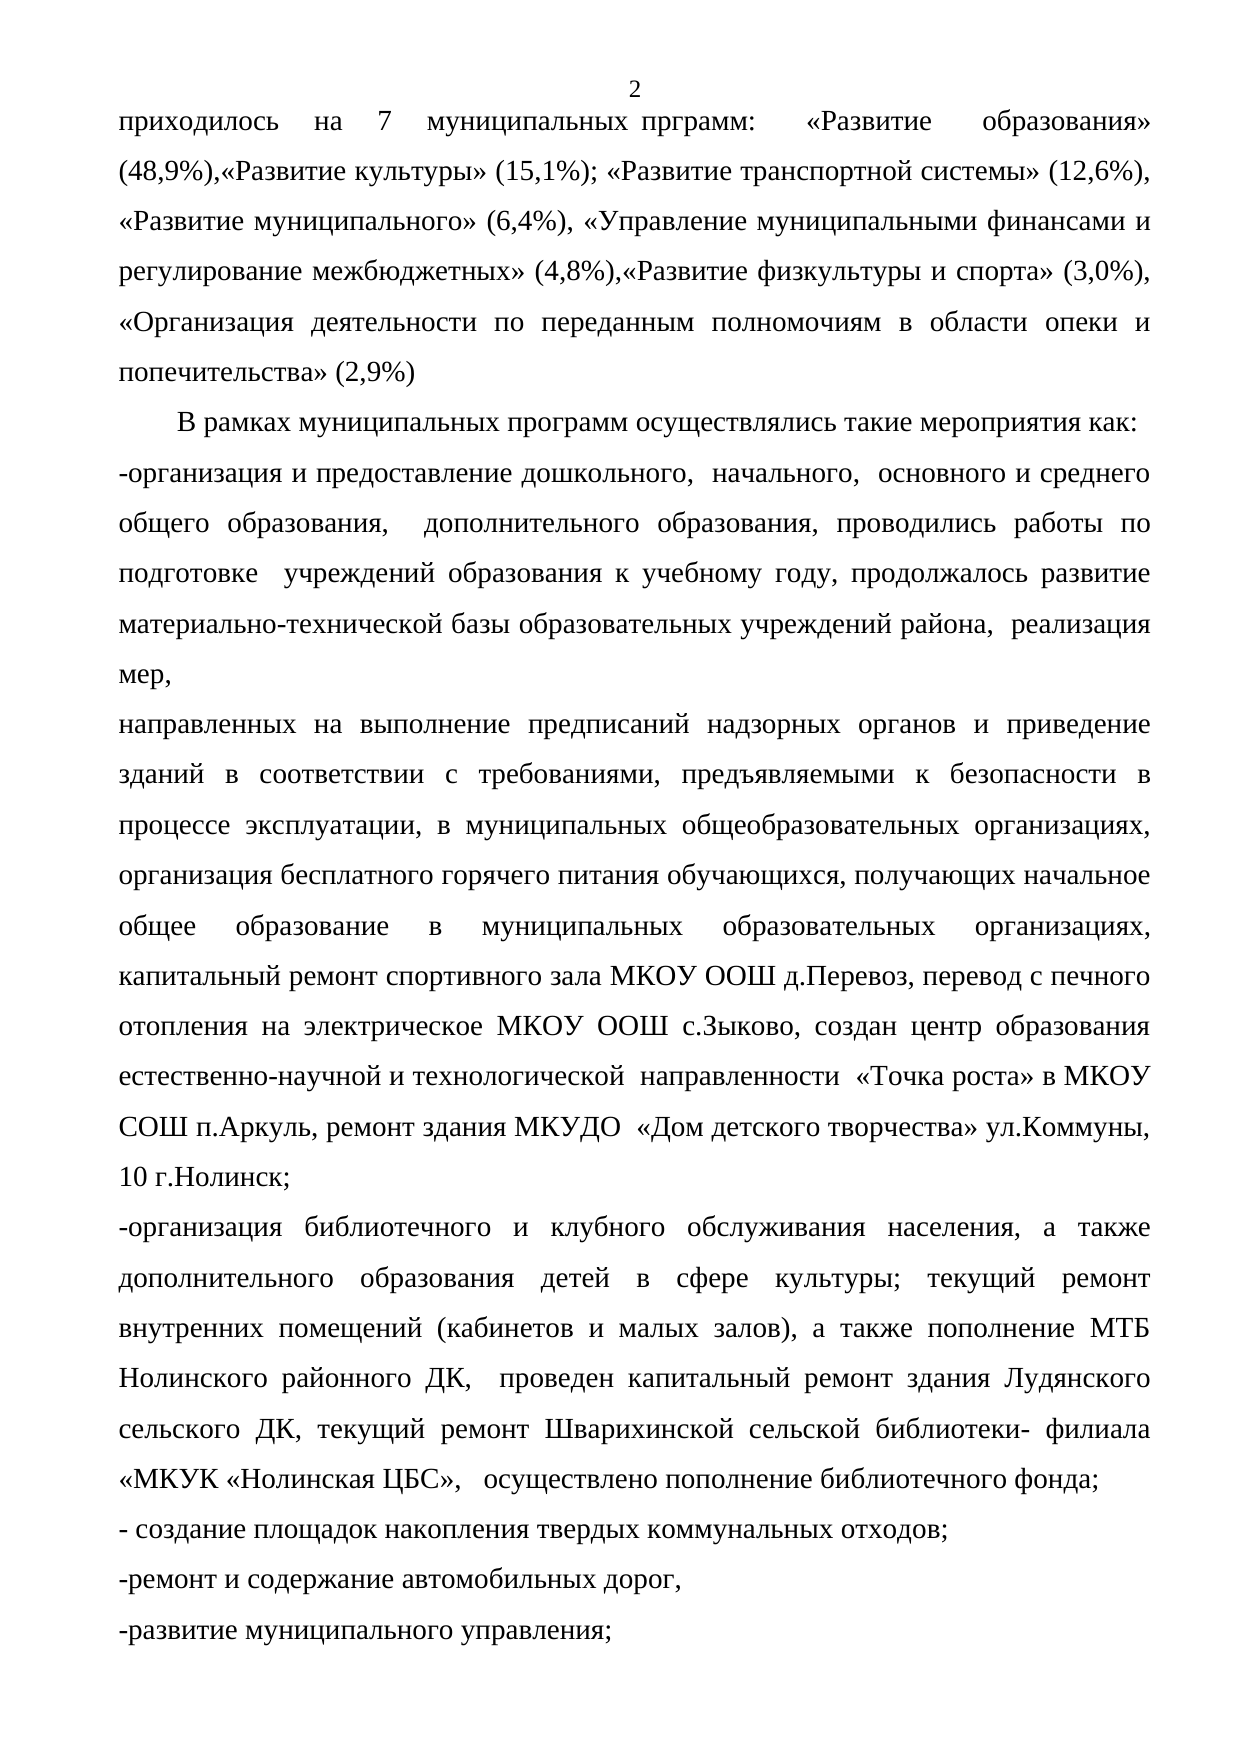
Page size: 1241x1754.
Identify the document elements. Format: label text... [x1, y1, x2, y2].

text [118, 103, 1152, 388]
text -организация и предоставление дошкольного, начального, основного и среднего общего образования, дополнительного образования, проводились работы по подготовке учреждений образования к учебному году, продолжалось развитие материально-технической базы образовательных учреждений района, реализация мер, [118, 455, 1152, 689]
text -ремонт и содержание автомобильных дорог, [118, 1562, 1152, 1595]
text -развитие муниципального управления; [118, 1612, 1152, 1646]
text В рамках муниципальных программ осуществлялись такие мероприятия как: [118, 404, 1152, 438]
text -организация библиотечного и клубного обслуживания населения, а также дополнительного образования детей в сфере культуры; текущий ремонт внутренних помещений (кабинетов и малых залов), а также пополнение МТБ Нолинского районного ДК, проведен капитальный ремонт здания Лудянского сельского ДК, текущий ремонт Шварихинской сельской библиотеки- филиала «МКУК «Нолинская ЦБС», осуществлено пополнение библиотечного фонда; [118, 1209, 1152, 1494]
text направленных на выполнение предписаний надзорных органов и приведение зданий в соответствии с требованиями, предъявляемыми к безопасности в процессе эксплуатации, в муниципальных общеобразовательных организациях, организация бесплатного горячего питания обучающихся, получающих начальное общее образование в муниципальных образовательных организациях, капитальный ремонт спортивного зала МКОУ ООШ д.Перевоз, перевод с печного отопления на электрическое МКОУ ООШ с.Зыково, создан центр образования естественно-научной и технологической направленности «Точка роста» в МКОУ СОШ п.Аркуль, ремонт здания МКУДО «Дом детского творчества» ул.Коммуны, 10 г.Нолинск; [118, 706, 1152, 1193]
text - создание площадок накопления твердых коммунальных отходов; [118, 1511, 1152, 1545]
